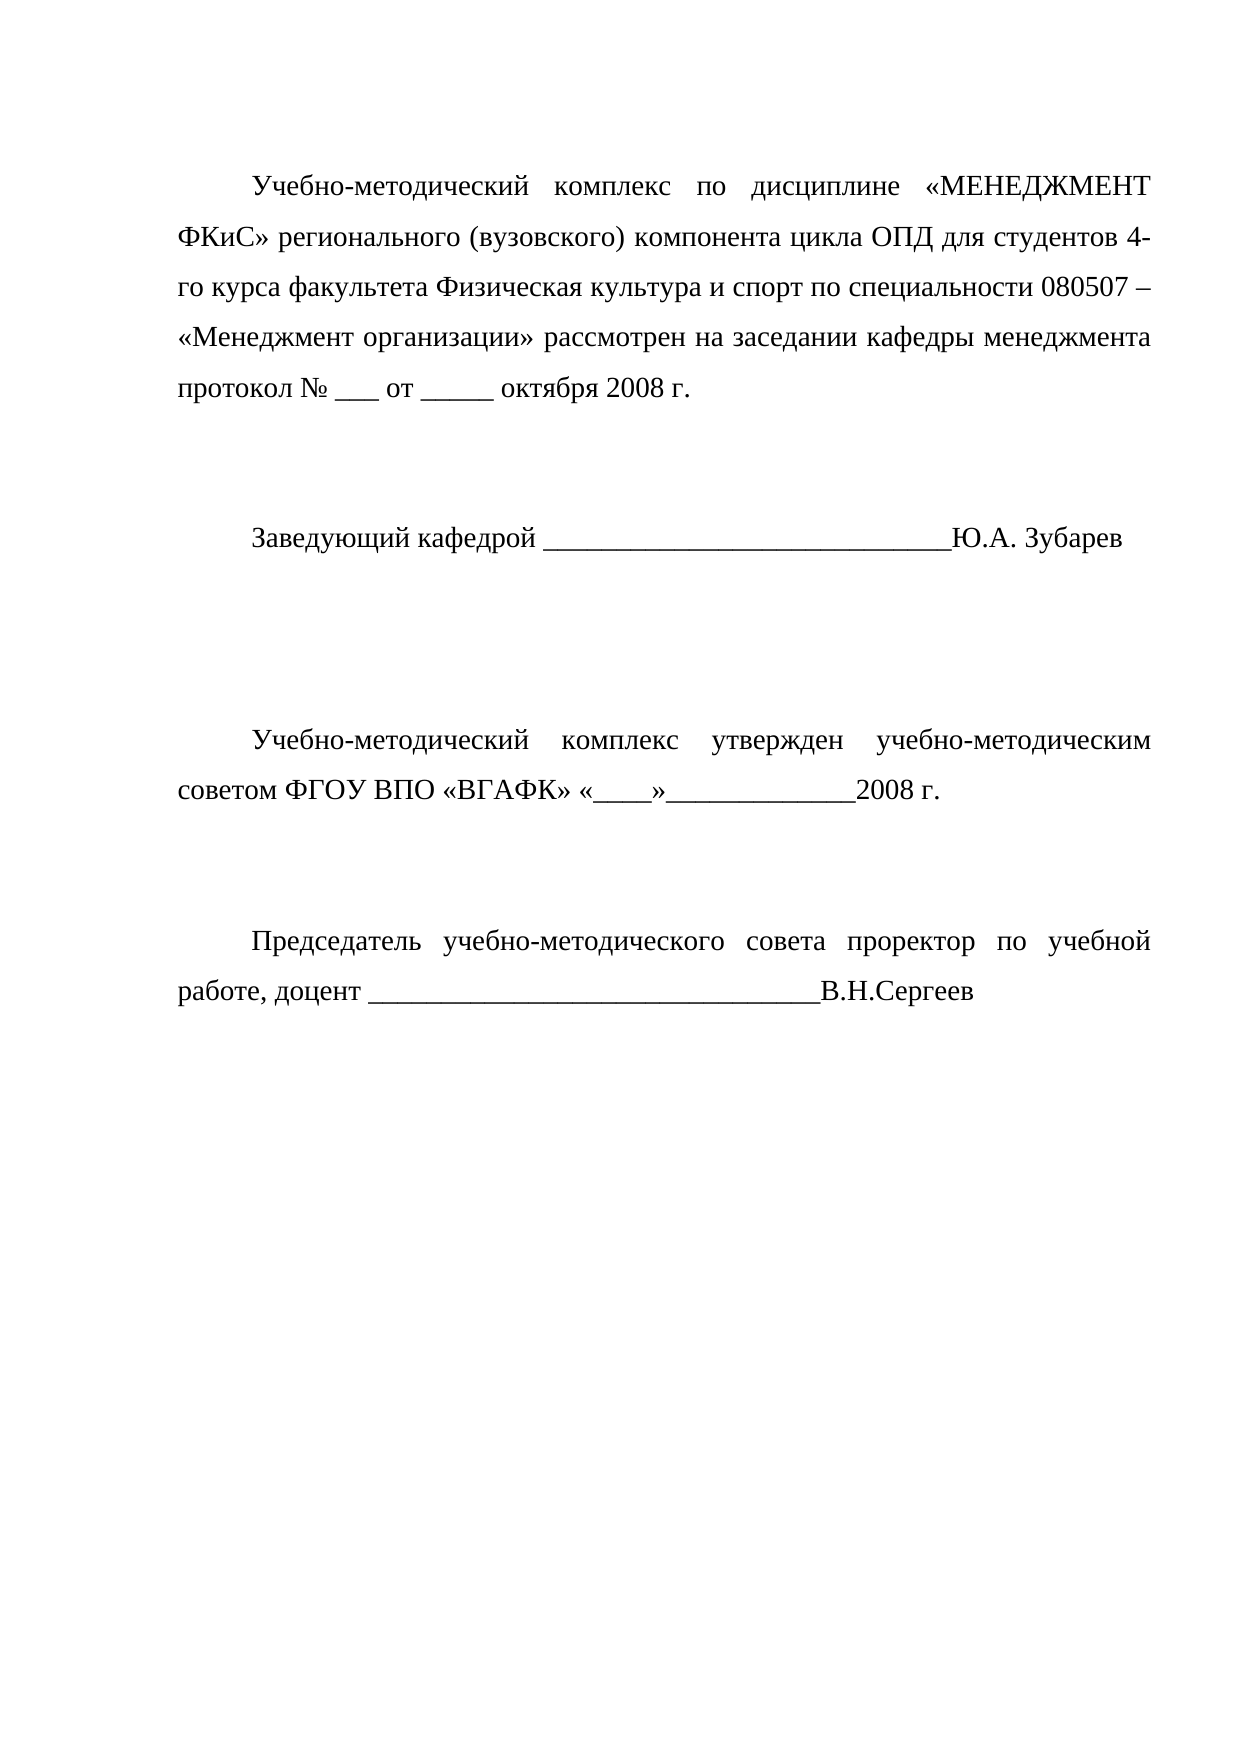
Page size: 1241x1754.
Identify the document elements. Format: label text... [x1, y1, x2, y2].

text Заведующий кафедрой ____________________________Ю.А. Зубарев [177, 521, 1152, 554]
text Председатель учебно-методического совета проректор по учебной работе, доцент _______________________________В.Н.Сергеев [177, 923, 1152, 1007]
text Учебно-методический комплекс утвержден учебно-методическим советом ФГОУ ВПО «ВГАФК» «____»_____________2008 г. [177, 722, 1152, 806]
text Учебно-методический комплекс по дисциплине «МЕНЕДЖМЕНТ ФКиС» регионального (вузовского) компонента цикла ОПД для студентов 4-го курса факультета Физическая культура и спорт по специальности 080507 – «Менеджмент организации» рассмотрен на заседании кафедры менеджмента протокол № ___ от _____ октября 2008 г. [177, 168, 1152, 403]
